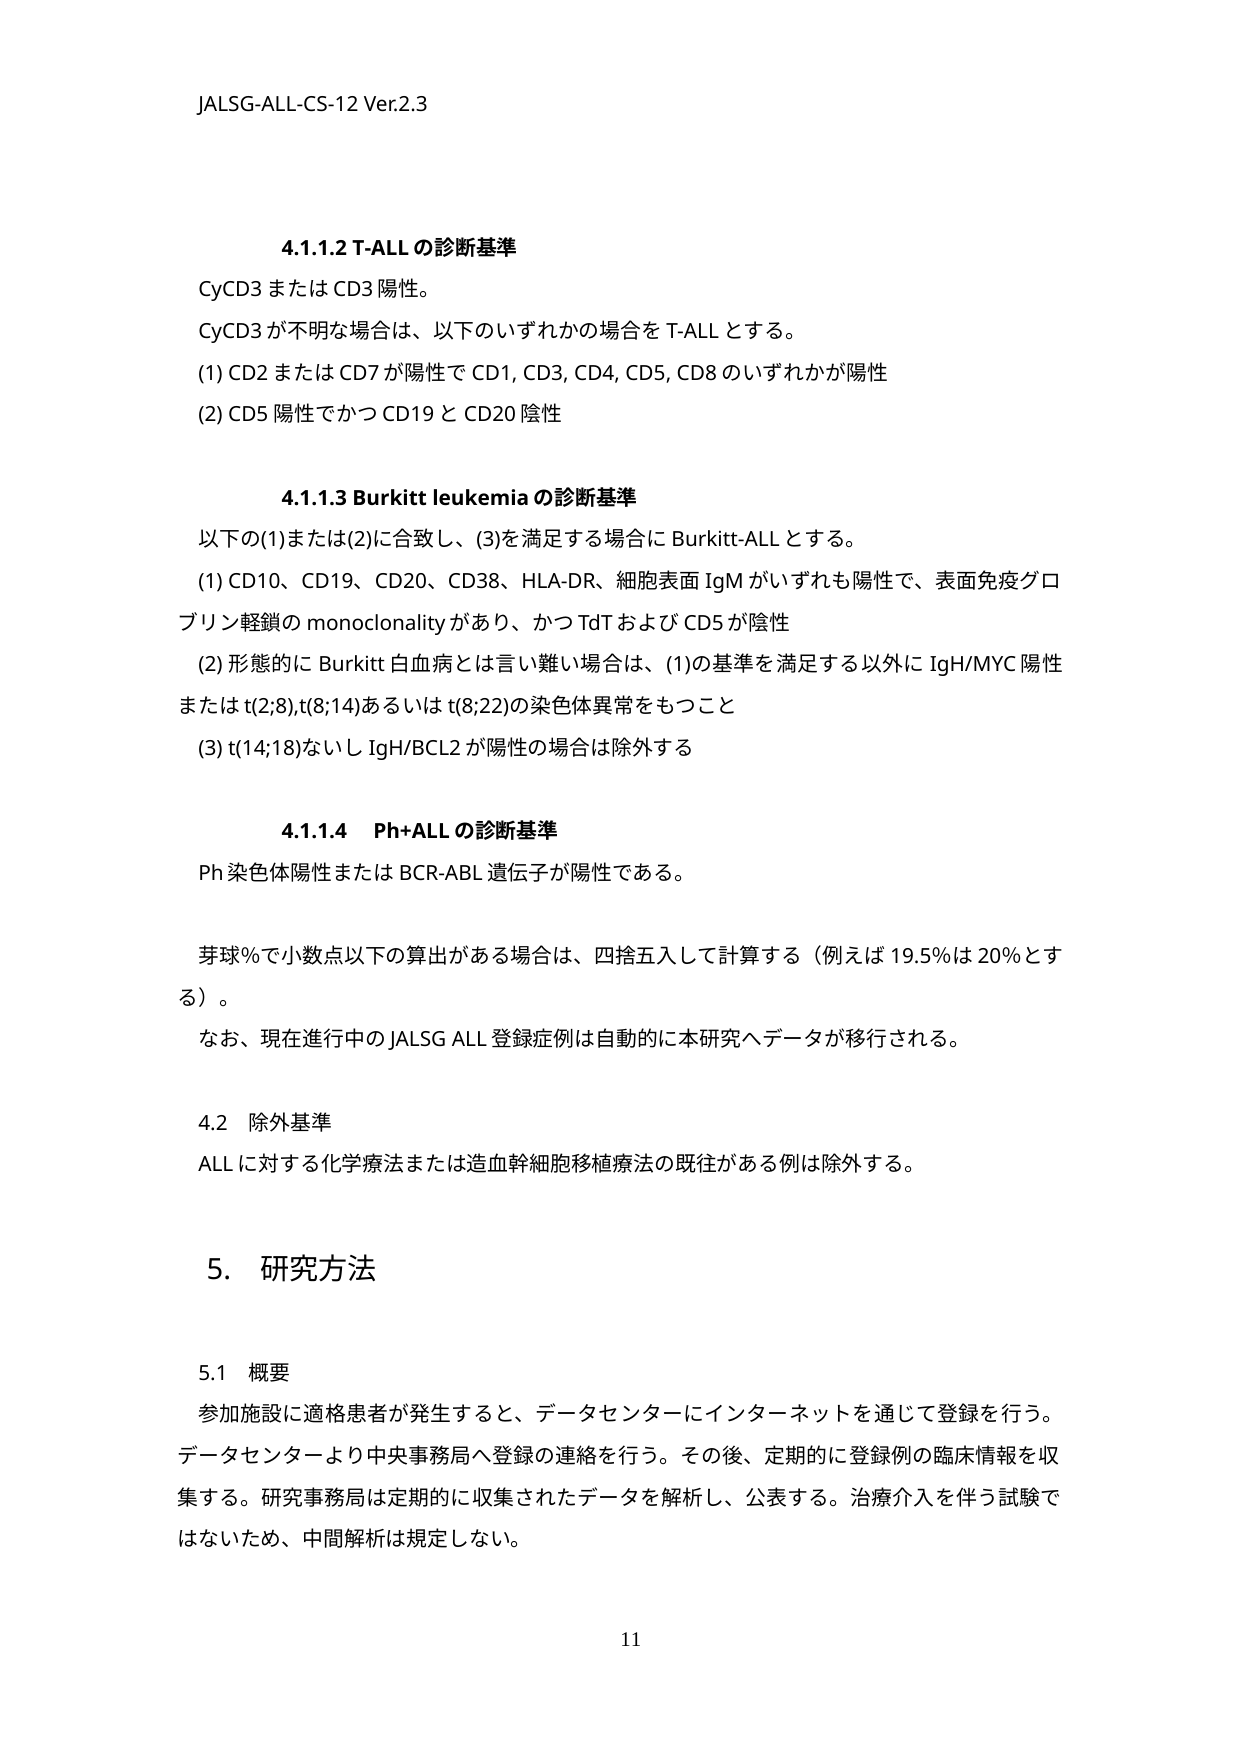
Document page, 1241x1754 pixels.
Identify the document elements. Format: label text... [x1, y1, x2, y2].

text CyCD3またはCD3陽性。 [177, 267, 1063, 308]
text ALLに対する化学療法または造血幹細胞移植療法の既往がある例は除外する。 [177, 1142, 1063, 1183]
subtitle 4.1.1.3 Burkitt leukemiaの診断基準 [261, 475, 1063, 517]
text (2) CD5 陽性でかつCD19と CD20陰性 [177, 392, 1063, 433]
text (3) t(14;18)ないし IgH/BCL2が陽性の場合は除外する [177, 725, 1063, 767]
text (1) CD10、CD19、CD20、CD38、HLA-DR、細胞表面IgMがいずれも陽性で、表面免疫グロブリン軽鎖のmonoclonalityがあり、かつTdTおよびCD5が陰性 [177, 558, 1063, 642]
subtitle 5.1 概要 [177, 1350, 1063, 1392]
text (2) 形態的にBurkitt白血病とは言い難い場合は、(1)の基準を満足する以外にIgH/MYC陽性またはt(2;8),t(8;14)あるいはt(8;22)の染色体異常をもつこと [177, 642, 1063, 725]
text CyCD3が不明な場合は、以下のいずれかの場合をT-ALLとする。 [177, 308, 1063, 350]
text Ph染色体陽性またはBCR-ABL遺伝子が陽性である。 [177, 850, 1063, 892]
text 以下の(1)または(2)に合致し、(3)を満足する場合にBurkitt-ALLとする。 [177, 517, 1063, 558]
subtitle 5. 研究方法 [177, 1225, 1063, 1308]
text 芽球％で小数点以下の算出がある場合は、四捨五入して計算する（例えば19.5％は20％とする）。 [177, 933, 1063, 1017]
text なお、現在進行中のJALSG ALL登録症例は自動的に本研究へデータが移行される。 [177, 1017, 1063, 1058]
text 参加施設に適格患者が発生すると、データセンターにインターネットを通じて登録を行う。データセンターより中央事務局へ登録の連絡を行う。その後、定期的に登録例の臨床情報を収集する。研究事務局は定期的に収集されたデータを解析し、公表する。治療介入を伴う試験ではないため、中間解析は規定しない。 [177, 1392, 1063, 1558]
subtitle 4.2 除外基準 [177, 1100, 1063, 1142]
subtitle 4.1.1.4 Ph+ALLの診断基準 [261, 808, 1063, 850]
subtitle 4.1.1.2 T-ALLの診断基準 [261, 225, 1063, 267]
text (1) CD2またはCD7が陽性で CD1, CD3, CD4, CD5, CD8のいずれかが陽性 [177, 350, 1063, 392]
